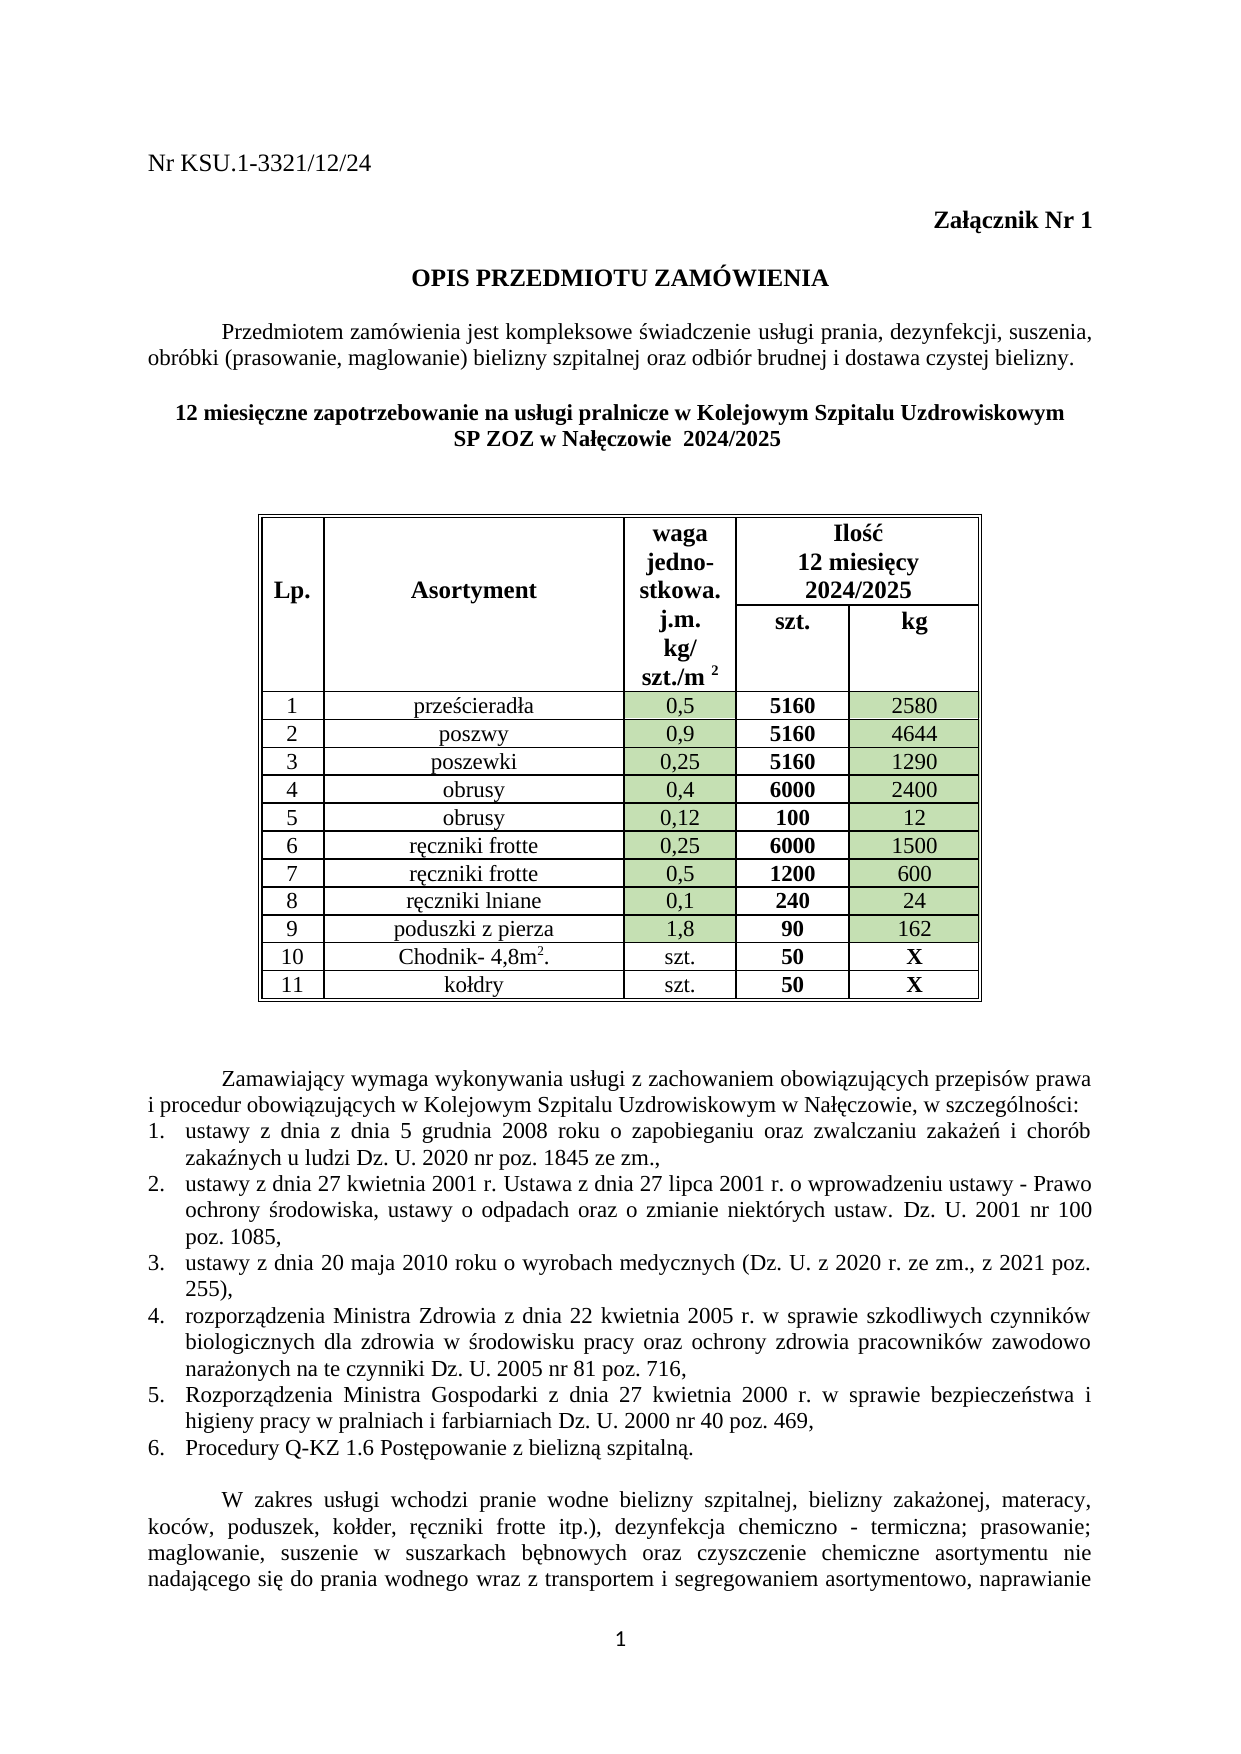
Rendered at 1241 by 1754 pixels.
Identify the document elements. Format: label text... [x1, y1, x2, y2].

text Nr KSU.1-3321/12/24 [148, 148, 1093, 176]
table_cell 5160 [737, 692, 848, 718]
table_cell obrusy [325, 804, 623, 830]
table_cell poduszki z pierza [325, 916, 623, 942]
table_cell poszewki [325, 748, 623, 774]
table_cell 0,25 [625, 832, 735, 858]
table_cell 1 [263, 692, 323, 718]
text Przedmiotem zamówienia jest kompleksowe świadczenie usługi prania, dezynfekcji, suszenia, obróbki (prasowanie, maglowanie) bielizny szpitalnej oraz odbiór brudnej i dostawa czystej bielizny. [148, 318, 1093, 370]
table_cell szt. [737, 606, 848, 691]
table_cell 11 [263, 971, 323, 998]
table_cell 4 [263, 776, 323, 802]
text Załącznik Nr 1 [148, 205, 1093, 234]
table_cell 240 [737, 888, 848, 914]
table_cell 10 [263, 943, 323, 970]
table_cell 0,25 [625, 748, 735, 774]
table_cell 1290 [850, 748, 978, 774]
table_cell obrusy [325, 776, 623, 802]
list ustawy z dnia z dnia 5 grudnia 2008 roku o zapobieganiu oraz zwalczaniu zakażeń i chorób zakaźnych u ludzi Dz. U. 2020 nr poz. 1845 ze zm., [148, 1117, 1093, 1170]
table_cell 24 [850, 888, 978, 914]
table_cell ręczniki frotte [325, 832, 623, 858]
table_cell kg [850, 606, 978, 691]
table_cell 162 [850, 916, 978, 942]
table_cell 4644 [850, 720, 978, 746]
table_cell 2 [263, 720, 323, 746]
table_cell 0,4 [625, 776, 735, 802]
table_cell 5 [263, 804, 323, 830]
table_cell 7 [263, 860, 323, 886]
table_cell 50 [737, 943, 848, 970]
text Zamawiający wymaga wykonywania usługi z zachowaniem obowiązujących przepisów prawa i procedur obowiązujących w Kolejowym Szpitalu Uzdrowiskowym w Nałęczowie, w szczególności: [148, 1065, 1093, 1117]
table_cell Chodnik- 4,8m2. [325, 943, 623, 970]
table_cell szt. [625, 943, 735, 970]
table_cell 2400 [850, 776, 978, 802]
table_cell 1200 [737, 860, 848, 886]
table_cell prześcieradła [325, 692, 623, 718]
table_cell 600 [850, 860, 978, 886]
list Procedury Q-KZ 1.6 Postępowanie z bielizną szpitalną. [148, 1434, 1093, 1460]
table_header waga jedno- stkowa. j.m. kg/szt./m 2 [625, 518, 735, 691]
table_cell 0,1 [625, 888, 735, 914]
table_cell 0,5 [625, 692, 735, 718]
list rozporządzenia Ministra Zdrowia z dnia 22 kwietnia 2005 r. w sprawie szkodliwych czynników biologicznych dla zdrowia w środowisku pracy oraz ochrony zdrowia pracowników zawodowo narażonych na te czynniki Dz. U. 2005 nr 81 poz. 716, [148, 1302, 1093, 1381]
table_cell X [850, 971, 978, 998]
table_cell ręczniki frotte [325, 860, 623, 886]
table_header Asortyment [325, 518, 623, 691]
table_cell 6 [263, 832, 323, 858]
table_cell kołdry [325, 971, 623, 998]
table_header Ilość 12 miesięcy 2024/2025 [737, 518, 978, 604]
table_cell 90 [737, 916, 848, 942]
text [148, 1486, 1093, 1592]
table_cell 9 [263, 916, 323, 942]
table_cell 0,12 [625, 804, 735, 830]
table_cell szt. [625, 971, 735, 998]
table_cell poszwy [325, 720, 623, 746]
table_cell 6000 [737, 832, 848, 858]
table_cell 3 [263, 748, 323, 774]
table_cell 1,8 [625, 916, 735, 942]
text 12 miesięczne zapotrzebowanie na usługi pralnicze w Kolejowym Szpitalu Uzdrowiskowym SP ZOZ w Nałęczowie 2024/2025 [148, 399, 1093, 480]
table_cell 6000 [737, 776, 848, 802]
table_cell 50 [737, 971, 848, 998]
list Rozporządzenia Ministra Gospodarki z dnia 27 kwietnia 2000 r. w sprawie bezpieczeństwa i higieny pracy w pralniach i farbiarniach Dz. U. 2000 nr 40 poz. 469, [148, 1381, 1093, 1434]
table_cell 8 [263, 888, 323, 914]
table_cell ręczniki lniane [325, 888, 623, 914]
list ustawy z dnia 27 kwietnia 2001 r. Ustawa z dnia 27 lipca 2001 r. o wprowadzeniu ustawy - Prawo ochrony środowiska, ustawy o odpadach oraz o zmianie niektórych ustaw. Dz. U. 2001 nr 100 poz. 1085, [148, 1170, 1093, 1249]
table_cell 1500 [850, 832, 978, 858]
table_header Lp. [263, 518, 323, 691]
table_cell 0,5 [625, 860, 735, 886]
list ustawy z dnia 20 maja 2010 roku o wyrobach medycznych (Dz. U. z 2020 r. ze zm., z 2021 poz. 255), [148, 1249, 1093, 1302]
table_cell 5160 [737, 720, 848, 746]
table_cell 5160 [737, 748, 848, 774]
text OPIS PRZEDMIOTU ZAMÓWIENIA [148, 263, 1093, 291]
table_cell 100 [737, 804, 848, 830]
table_cell 0,9 [625, 720, 735, 746]
table_cell X [850, 943, 978, 970]
table_cell 2580 [850, 692, 978, 718]
table_cell 12 [850, 804, 978, 830]
